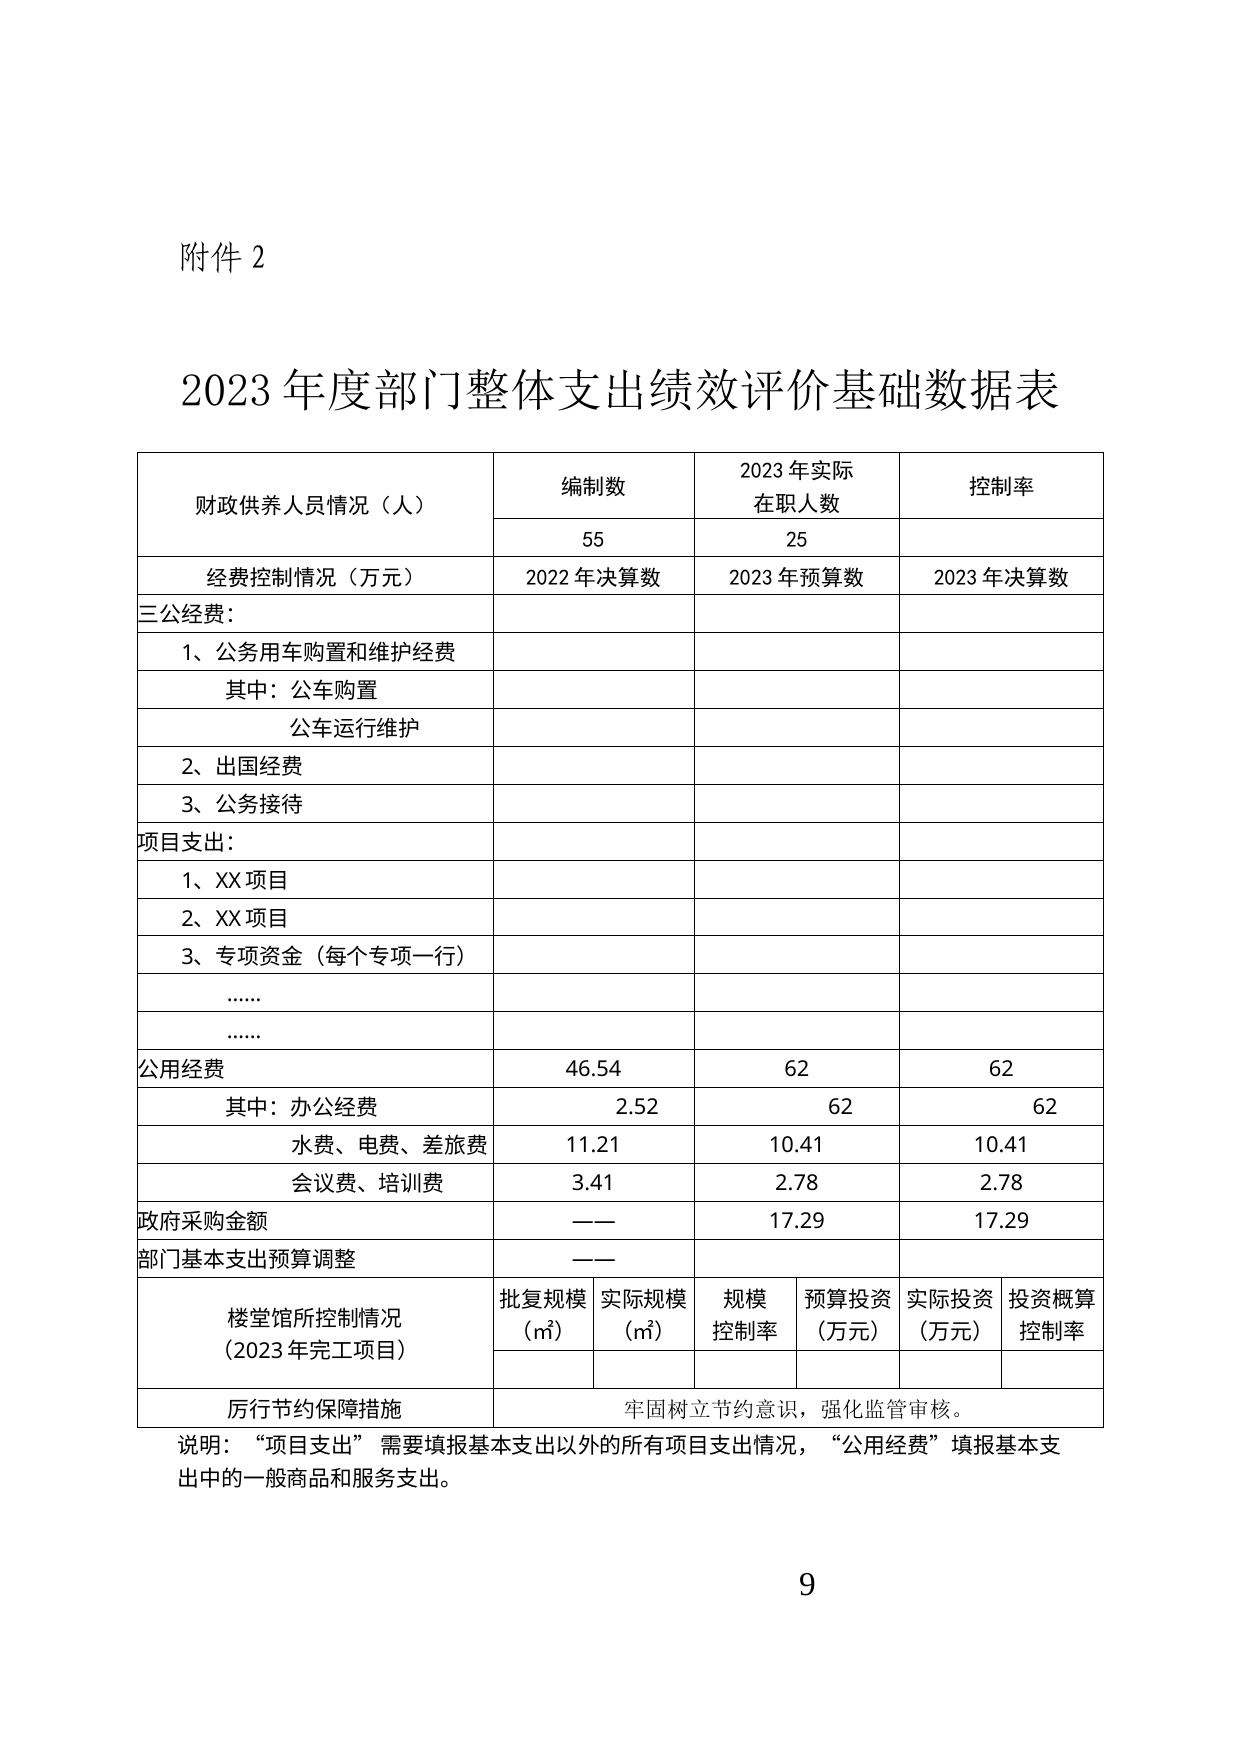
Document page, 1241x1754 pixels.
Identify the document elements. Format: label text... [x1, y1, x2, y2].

table_cell 2.78 [900, 1164, 1103, 1201]
table_cell 2023年决算数 [900, 557, 1103, 594]
table_cell [900, 1351, 1001, 1388]
table_cell 62 [695, 1088, 899, 1125]
table_cell [1002, 1351, 1103, 1388]
table_cell [695, 671, 899, 708]
table_cell 其中：办公经费 [138, 1088, 493, 1125]
table_header 2023年实际 在职人数 [695, 453, 899, 518]
table_cell …… [138, 974, 493, 1011]
table_cell 2、出国经费 [138, 747, 493, 784]
table_cell 2.52 [494, 1088, 694, 1125]
table_cell [695, 633, 899, 670]
table_cell …… [138, 1012, 493, 1049]
table_cell 规模 控制率 [695, 1278, 796, 1350]
table_cell 实际规模（㎡） [594, 1278, 694, 1350]
table_cell 46.54 [494, 1050, 694, 1087]
table_cell 25 [695, 519, 899, 556]
table_cell [494, 899, 694, 935]
table_cell 公用经费 [138, 1050, 493, 1087]
table_cell [494, 861, 694, 897]
table_cell [797, 1351, 899, 1388]
table_cell [900, 671, 1103, 708]
table_cell [494, 633, 694, 670]
table_cell [900, 595, 1103, 632]
table_cell —— [494, 1240, 694, 1277]
table_cell 批复规模 （㎡） [494, 1278, 593, 1350]
table_cell [900, 1240, 1103, 1277]
text 2023年度部门整体支出绩效评价基础数据表 [177, 354, 1063, 419]
table_cell 10.41 [695, 1126, 899, 1163]
table_cell [900, 747, 1103, 784]
table_cell 水费、电费、差旅费 [138, 1126, 493, 1163]
table_cell [695, 899, 899, 935]
table_cell 部门基本支出预算调整 [138, 1240, 493, 1277]
table_cell [900, 1012, 1103, 1049]
table_cell [594, 1351, 694, 1388]
table_cell 62 [900, 1088, 1103, 1125]
table_cell [695, 823, 899, 859]
table_cell 预算投资 （万元） [797, 1278, 899, 1350]
table_cell 楼堂馆所控制情况 （2023年完工项目） [138, 1278, 493, 1388]
table_cell [900, 709, 1103, 746]
table_cell [695, 936, 899, 973]
table_cell 2、XX项目 [138, 899, 493, 935]
table_cell [695, 709, 899, 746]
table_cell 1、公务用车购置和维护经费 [138, 633, 493, 670]
table_cell 项目支出： [138, 823, 493, 859]
table_cell [900, 974, 1103, 1011]
table_header 财政供养人员情况（人） [138, 453, 493, 556]
table_cell 实际投资 （万元） [900, 1278, 1001, 1350]
table_cell 三公经费： [138, 595, 493, 632]
table_header 编制数 [494, 453, 694, 518]
text 说明：“项目支出” 需要填报基本支出以外的所有项目支出情况，“公用经费”填报基本支出中的一般商品和服务支出。 [177, 1428, 1063, 1493]
table_cell 1、XX项目 [138, 861, 493, 897]
table_cell 经费控制情况（万元） [138, 557, 493, 594]
table_cell [494, 747, 694, 784]
table_cell 3、专项资金（每个专项一行） [138, 936, 493, 973]
table_cell [494, 1012, 694, 1049]
table_cell 11.21 [494, 1126, 694, 1163]
table_cell —— [494, 1202, 694, 1239]
text 附件2 [177, 223, 1063, 288]
table_cell [695, 785, 899, 822]
table_cell 投资概算控制率 [1002, 1278, 1103, 1350]
table_cell [494, 823, 694, 859]
table_cell [695, 747, 899, 784]
table_cell [494, 974, 694, 1011]
table_cell 17.29 [900, 1202, 1103, 1239]
table_cell 55 [494, 519, 694, 556]
table_cell 会议费、培训费 [138, 1164, 493, 1201]
table_cell [695, 974, 899, 1011]
table_cell [900, 861, 1103, 897]
table_cell [695, 861, 899, 897]
table_cell [494, 936, 694, 973]
table_cell [900, 823, 1103, 859]
table_cell [494, 671, 694, 708]
table_cell 公车运行维护 [138, 709, 493, 746]
table_cell 62 [900, 1050, 1103, 1087]
table_cell [494, 785, 694, 822]
table_cell 政府采购金额 [138, 1202, 493, 1239]
table_cell [900, 633, 1103, 670]
table_cell 2022年决算数 [494, 557, 694, 594]
table_cell [494, 709, 694, 746]
table_cell [900, 899, 1103, 935]
table_cell [695, 595, 899, 632]
table_cell 2.78 [695, 1164, 899, 1201]
table_cell 厉行节约保障措施 [138, 1389, 493, 1427]
table_cell 62 [695, 1050, 899, 1087]
table_cell 3.41 [494, 1164, 694, 1201]
table_cell 17.29 [695, 1202, 899, 1239]
table_cell [494, 595, 694, 632]
table_cell 牢固树立节约意识，强化监管审核。 [494, 1389, 1103, 1427]
table_cell 10.41 [900, 1126, 1103, 1163]
table_header 控制率 [900, 453, 1103, 518]
table_cell 2023年预算数 [695, 557, 899, 594]
table_cell [695, 1351, 796, 1388]
table_cell [695, 1012, 899, 1049]
table_cell [494, 1351, 593, 1388]
table_cell [900, 785, 1103, 822]
table_cell [900, 519, 1103, 556]
table_cell [695, 1240, 899, 1277]
table_cell 3、公务接待 [138, 785, 493, 822]
table_cell [900, 936, 1103, 973]
table_cell 其中：公车购置 [138, 671, 493, 708]
